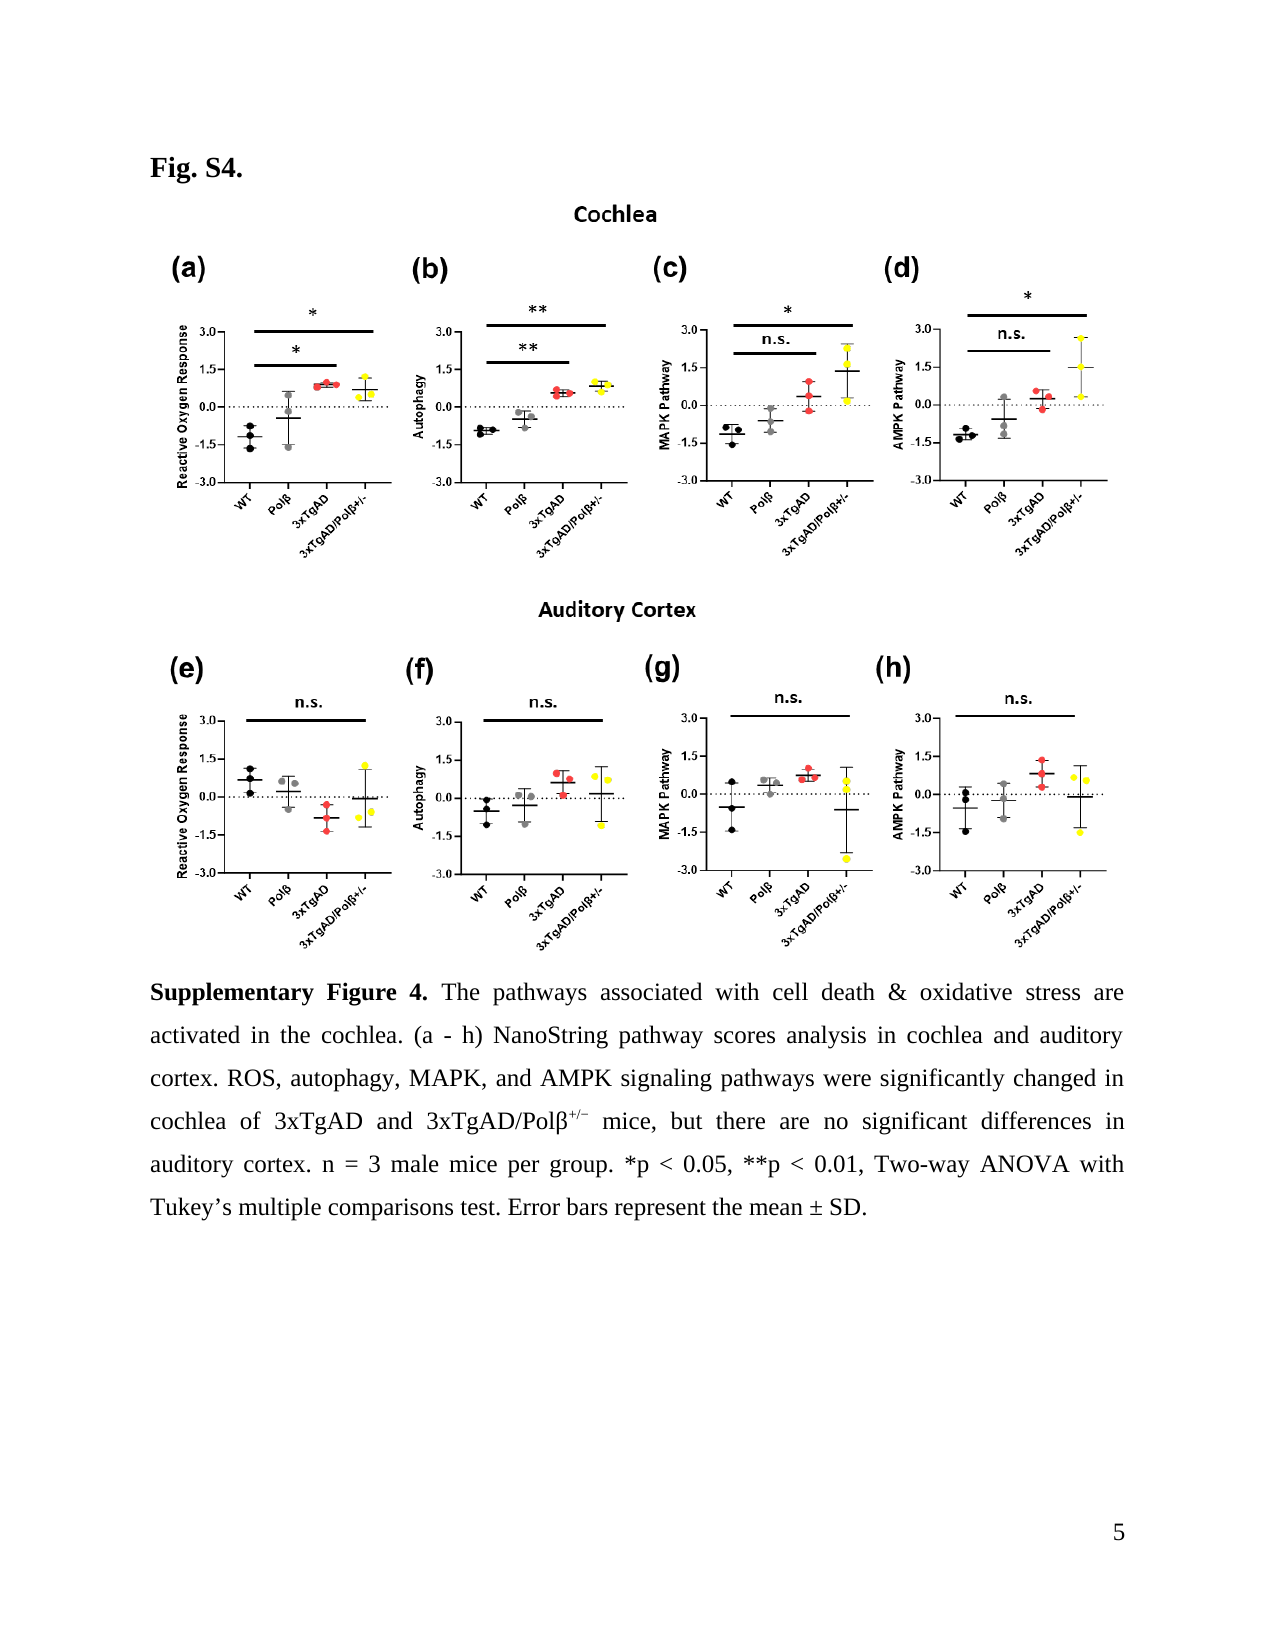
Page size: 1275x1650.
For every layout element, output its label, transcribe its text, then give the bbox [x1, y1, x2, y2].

subtitle Fig. S4. [150, 150, 1125, 183]
text Supplementary Figure 4. The pathways associated with cell death & oxidative stress are activated in the cochlea. (a - h) NanoString pathway scores analysis in cochlea and auditory cortex. ROS, autophagy, MAPK, and AMPK signaling pathways were significantly changed in cochlea of 3xTgAD and 3xTgAD/Polβ+/− mice, but there are no significant differences in auditory cortex. n = 3 male mice per group. *p < 0.05, **p < 0.01, Two-way ANOVA with Tukey’s multiple comparisons test. Error bars represent the mean ± SD. [150, 977, 1125, 1221]
picture [150, 189, 1125, 963]
